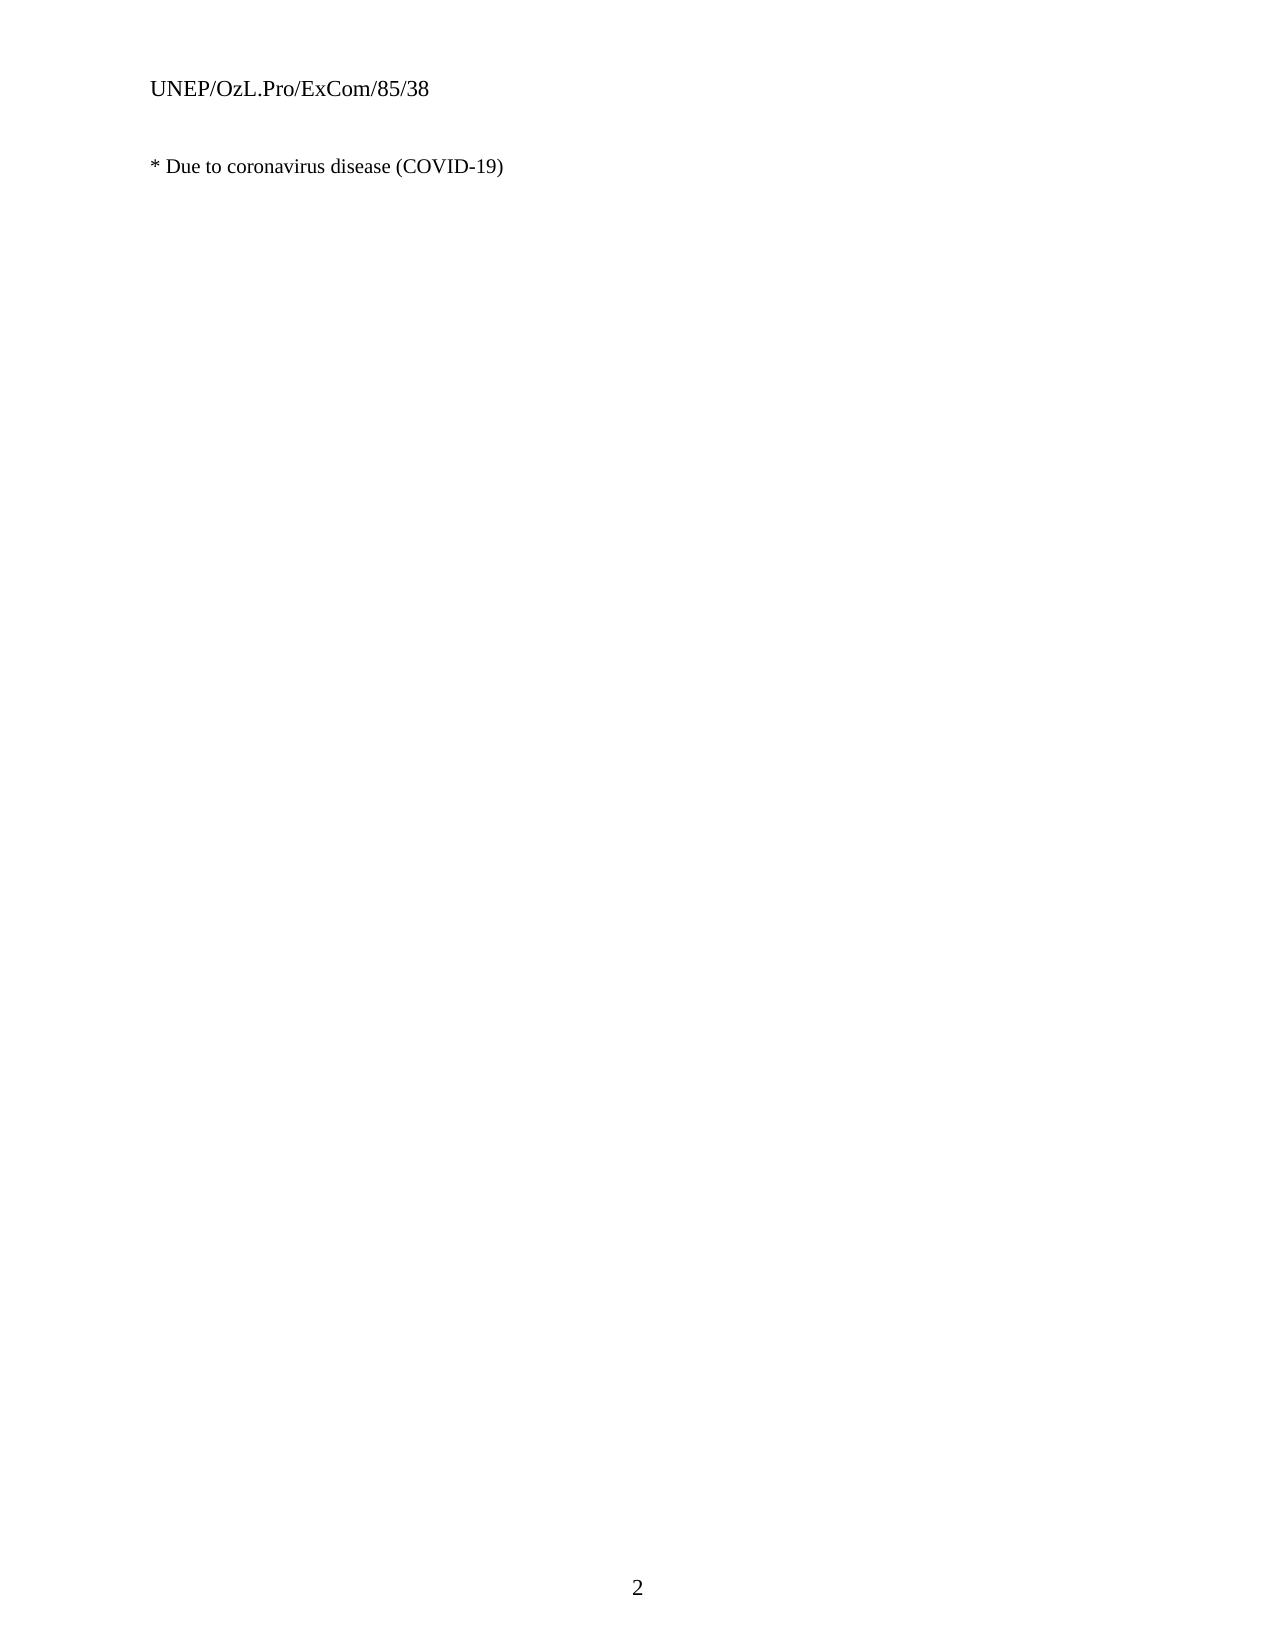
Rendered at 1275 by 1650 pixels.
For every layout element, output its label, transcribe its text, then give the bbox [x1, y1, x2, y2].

list * Due to coronavirus disease (COVID-19) [150, 154, 1125, 178]
